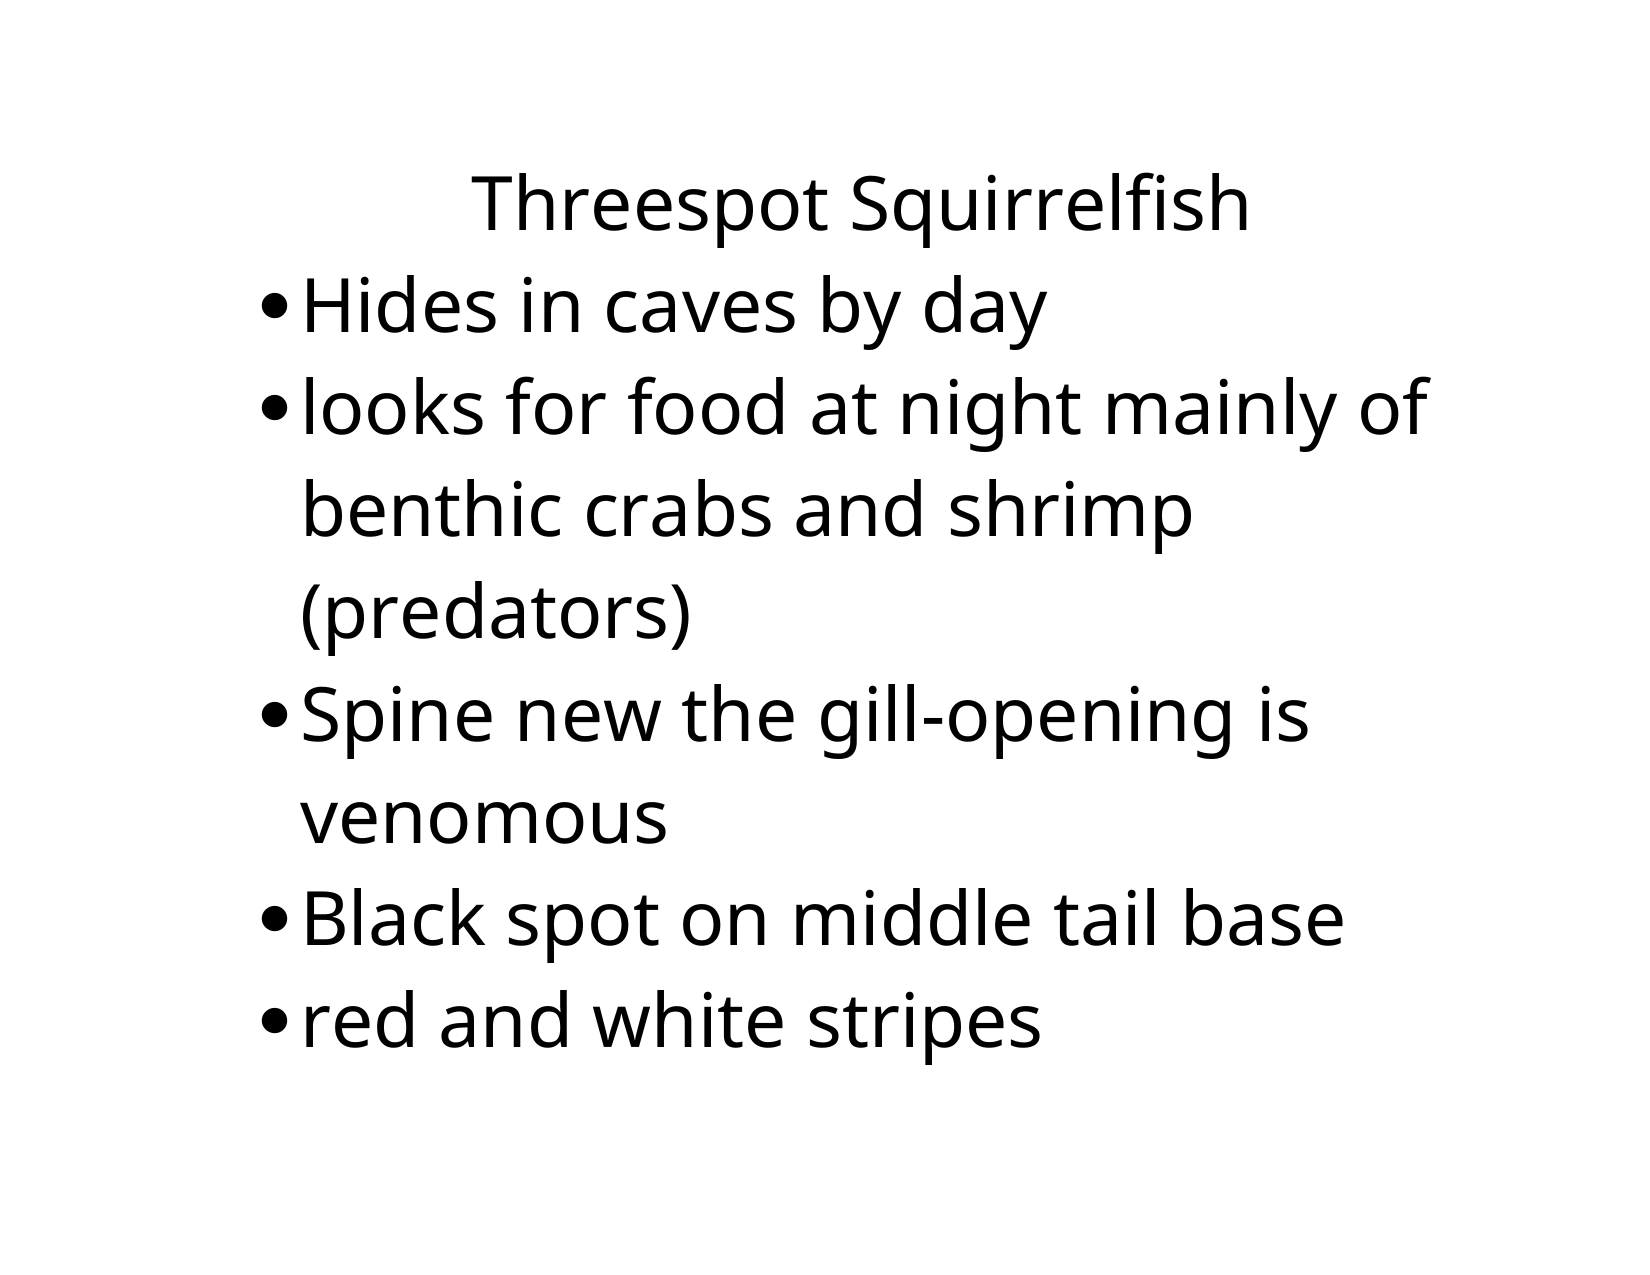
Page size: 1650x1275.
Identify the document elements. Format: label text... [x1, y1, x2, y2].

list looks for food at night mainly of benthic crabs and shrimp (predators) [262, 354, 1500, 661]
list Spine new the gill-opening is venomous [262, 661, 1500, 865]
list red and white stripes [262, 967, 1500, 1070]
list Hides in caves by day [262, 252, 1500, 354]
list Black spot on middle tail base [262, 865, 1500, 967]
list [225, 150, 1500, 252]
